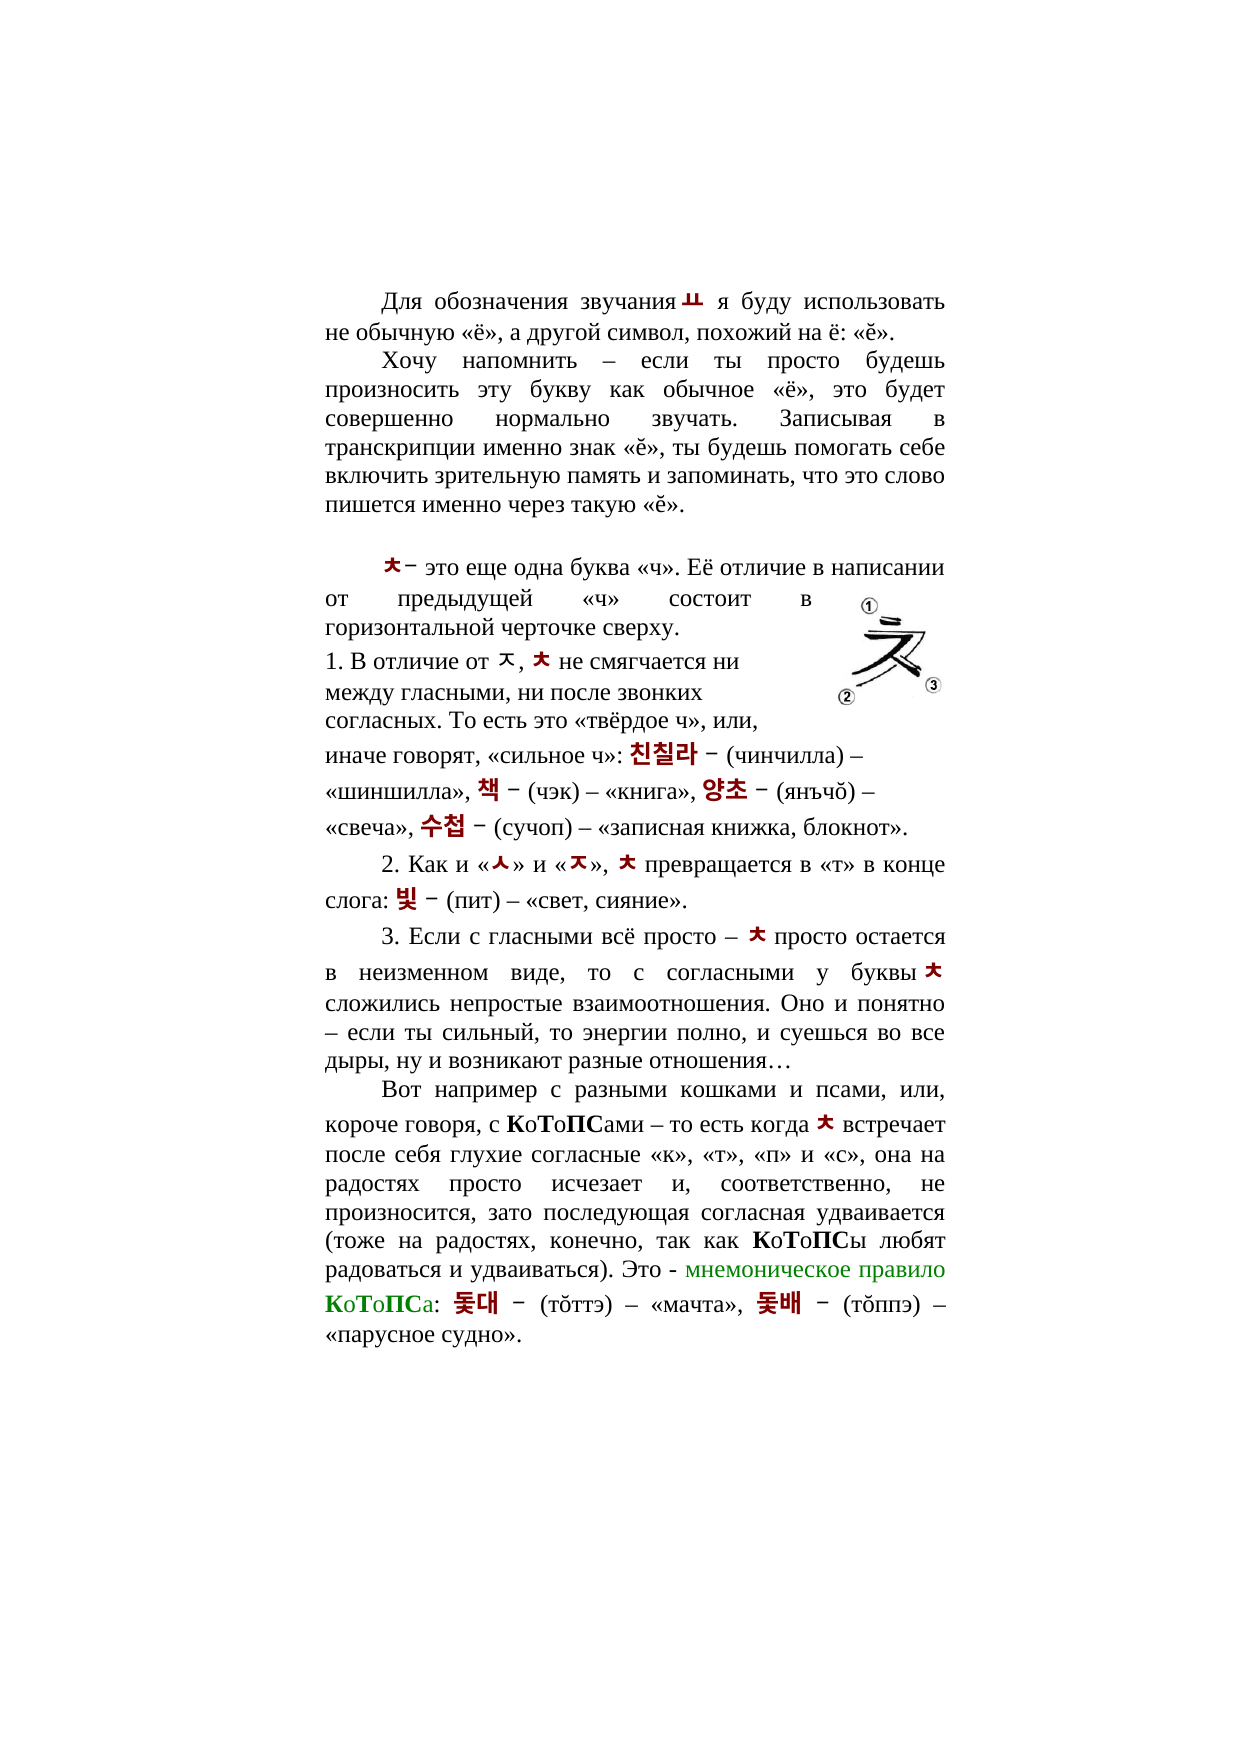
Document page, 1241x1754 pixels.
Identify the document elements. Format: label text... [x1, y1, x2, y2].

text 2. Как и «ㅅ» и «ㅈ», ㅊпревращается в «т» в конце слога: 빛 – (пит) – «свет, сияние». [325, 843, 946, 916]
text 1. В отличие от ㅈ, ㅊне смягчается ни между гласными, ни после звонких согласных. То есть это «твёрдое ч», или, иначе говорят, «сильное ч»: 친칠라 – (чинчилла) – «шиншилла», 책 – (чэк) – «книга», 양초 – (янъчŏ) – «свеча», 수첩 – (сучоп) – «записная книжка, блокнот». [325, 641, 946, 843]
text Вот например с разными кошками и псами, или, короче говоря, с КоТоПСами – то есть когдаㅊвстречает после себя глухие согласные «к», «т», «п» и «с», она на радостях просто исчезает и, соответственно, не произносится, зато последующая согласная удваивается (тоже на радостях, конечно, так как КоТоПСы любят радоваться и удваиваться). Это - мнемоническое правило КоТоПСа: 돛대 – (тŏттэ) – «мачта», 돛배 – (тŏппэ) – «парусное судно». [325, 1074, 946, 1348]
text ㅊ– это еще одна буква «ч». Её отличие в написании от предыдущей «ч» состоит в горизонтальной черточке сверху. [325, 547, 946, 641]
text Для обозначения звучанияㅛ я буду использовать не обычную «ё», а другой символ, похожий на ё: «ĕ». [325, 281, 946, 346]
picture [831, 588, 950, 711]
text Хочу напомнить – если ты просто будешь произносить эту букву как обычное «ё», это будет совершенно нормально звучать. Записывая в транскрипции именно знак «ĕ», ты будешь помогать себе включить зрительную память и запоминать, что это слово пишется именно через такую «ĕ». [325, 346, 946, 518]
text 3. Если с гласными всё просто – ㅊпросто остается в неизменном виде, то с согласными у буквыㅊ сложились непростые взаимоотношения. Оно и понятно – если ты сильный, то энергии полно, и суешься во все дыры, ну и возникают разные отношения… [325, 916, 946, 1074]
